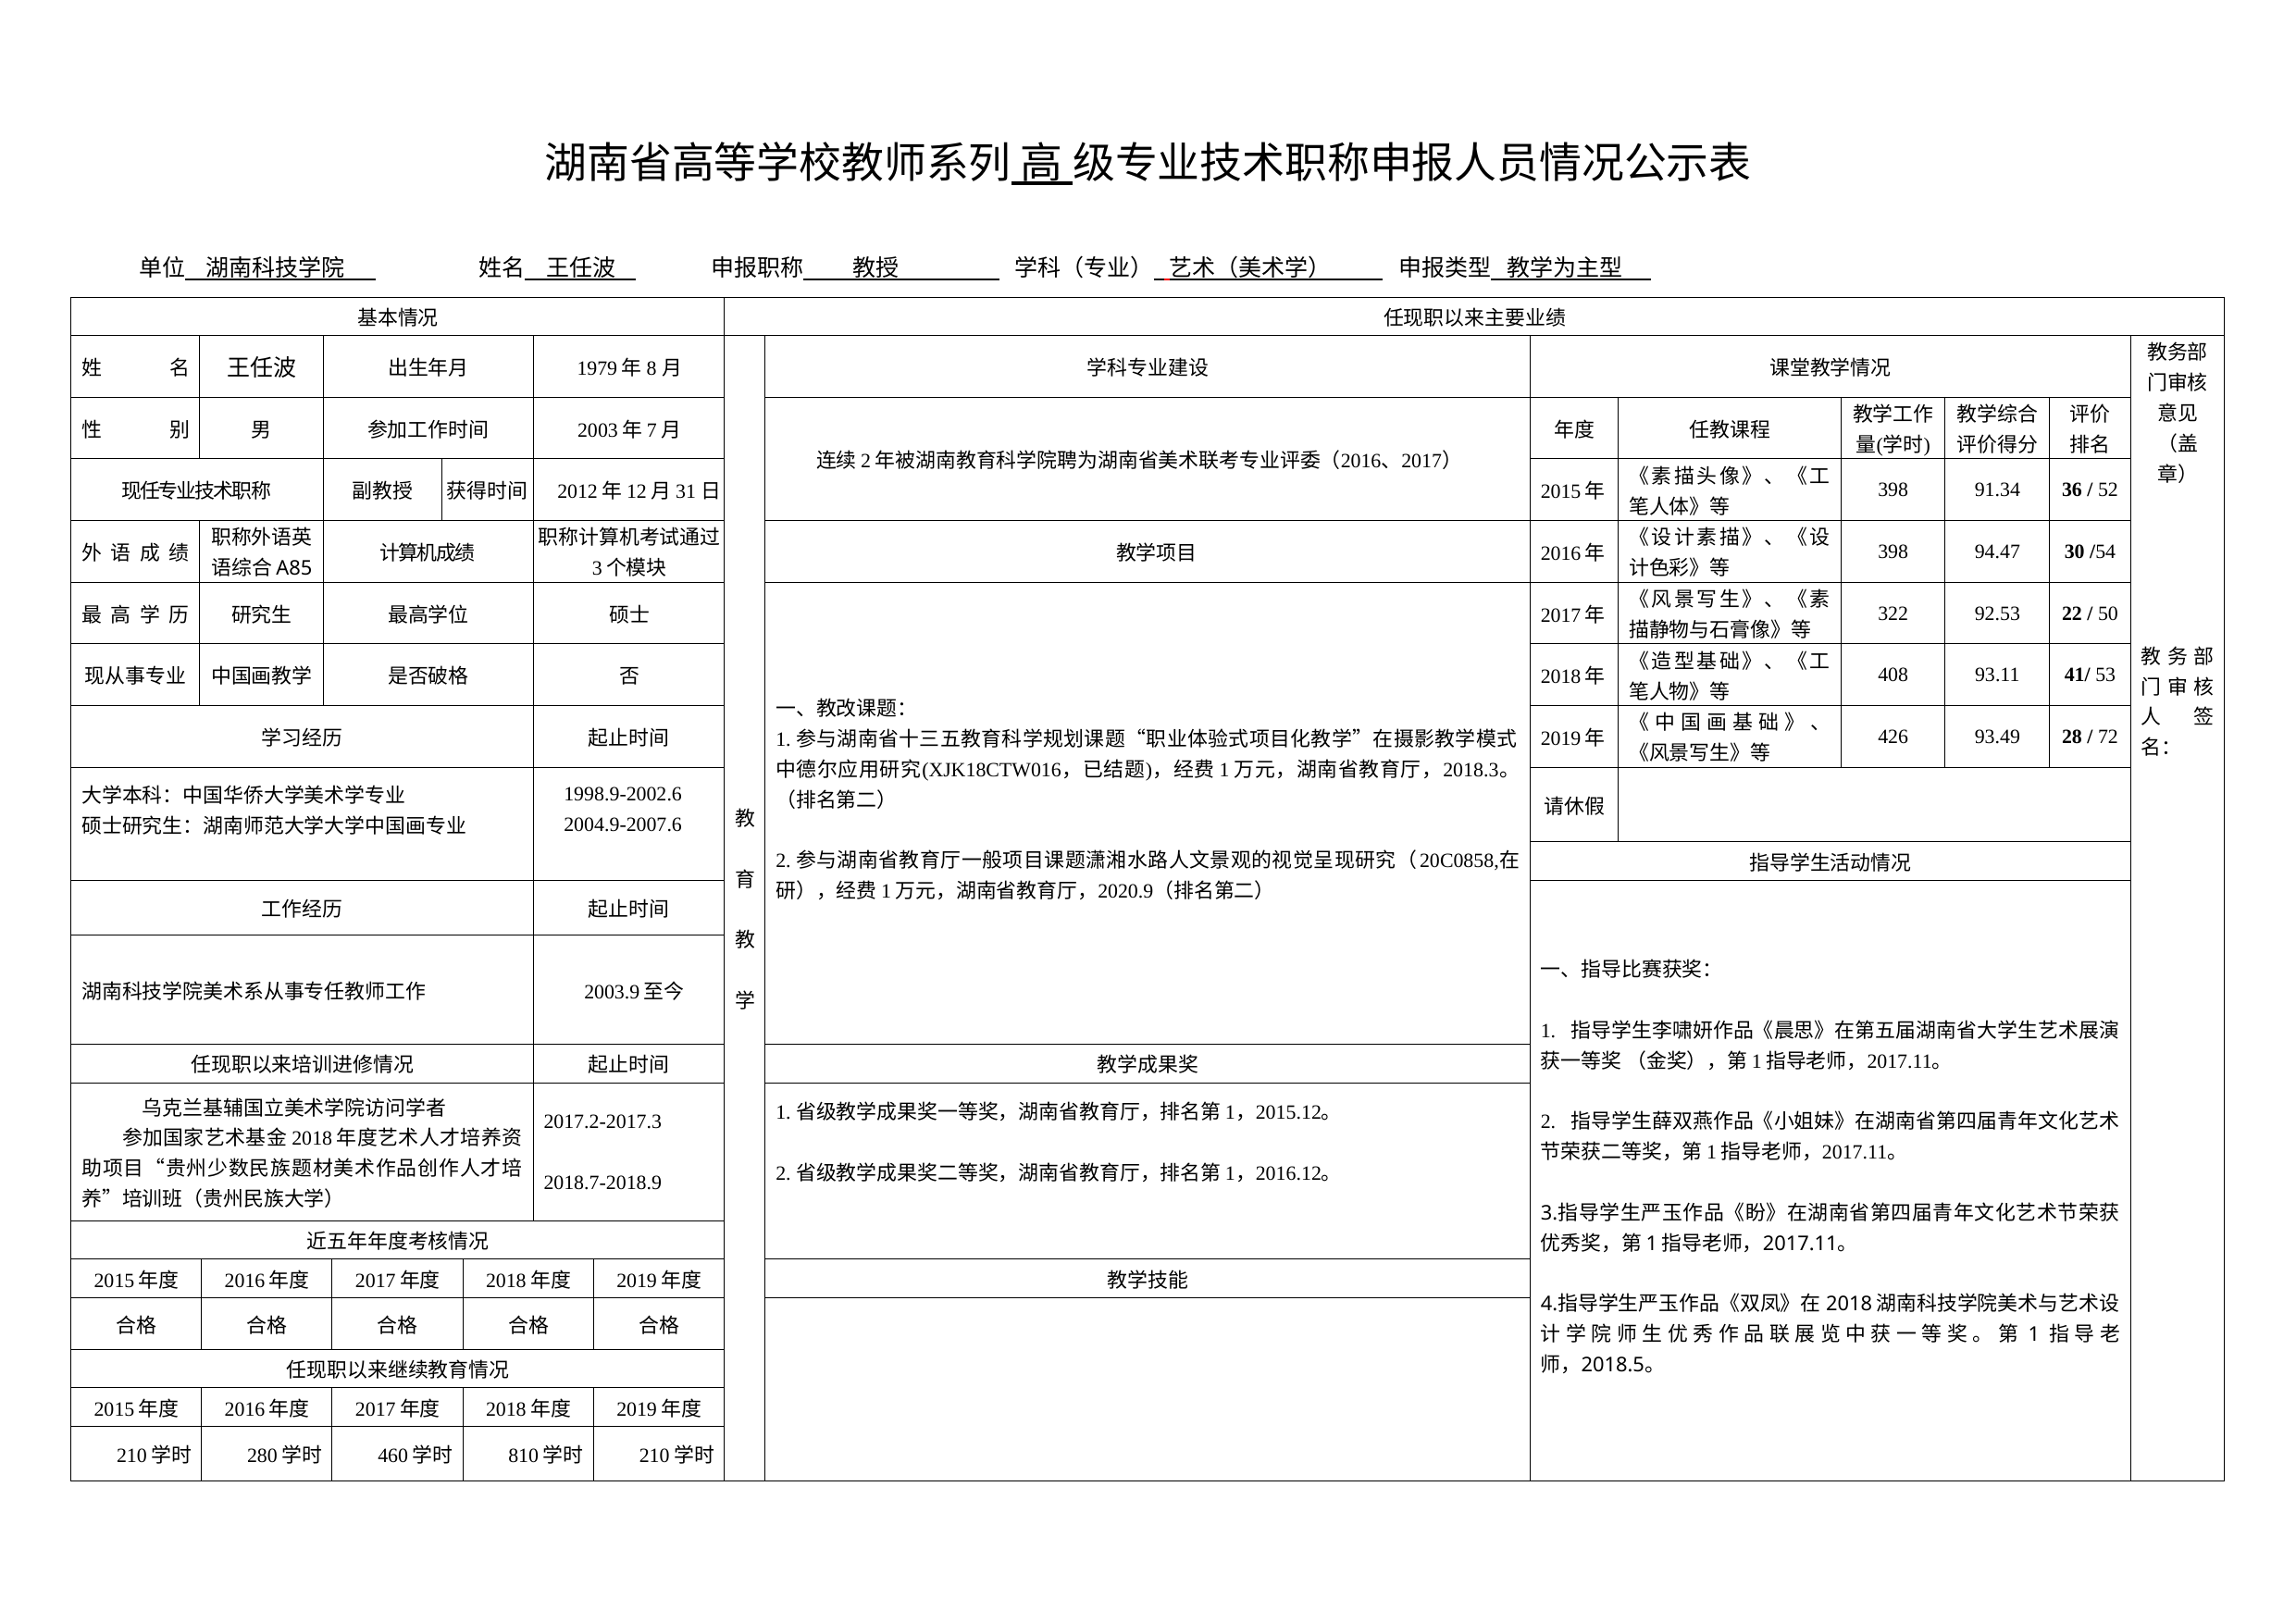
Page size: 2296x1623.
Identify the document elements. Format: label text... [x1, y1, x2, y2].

table_cell 460学时 [332, 1427, 463, 1481]
table_cell 280学时 [202, 1427, 331, 1481]
table_cell 2003.9至今 [534, 935, 724, 1044]
table_cell 性 别 [71, 398, 199, 458]
table_cell 获得时间 [442, 459, 533, 520]
table_cell 参加工作时间 [324, 398, 533, 458]
table_cell 省级教学成果奖一等奖，湖南省教育厅，排名第1，2015.12。 省级教学成果奖二等奖，湖南省教育厅，排名第1，2016.12。 [765, 1084, 1530, 1258]
table_cell 学科专业建设 [765, 336, 1530, 397]
table_cell 94.47 [1945, 521, 2049, 582]
table_cell 2015年度 [71, 1259, 201, 1297]
table_cell 否 [534, 644, 724, 705]
table_cell 2018年度 [464, 1259, 593, 1297]
table_cell 学习经历 [71, 706, 533, 767]
table_cell 2017年度 [332, 1388, 463, 1426]
table_cell 30 /54 [2050, 521, 2130, 582]
table_cell 教学综合评价得分 [1945, 398, 2049, 458]
table_cell 外语成绩 [71, 521, 199, 582]
table_cell 28 / 72 [2050, 706, 2130, 767]
table_cell 年度 [1531, 398, 1618, 458]
table_cell 出生年月 [324, 336, 533, 397]
table_cell 合格 [332, 1298, 463, 1349]
table_cell 1979年 8 月 [534, 336, 724, 397]
table_cell 426 [1842, 706, 1944, 767]
table_cell 王任波 [200, 336, 323, 397]
table_cell 210学时 [71, 1427, 201, 1481]
table_cell 起止时间 [534, 706, 724, 767]
table_cell 2016年度 [202, 1259, 331, 1297]
table_cell 2015年 [1531, 459, 1618, 520]
text 单位 湖南科技学院 姓名 王任波 申报职称 教授 学科（专业） 艺术（美术学） 申报类型 教学为主型 [139, 236, 2156, 297]
table_cell 2012年 12月 31 日 [534, 459, 724, 520]
table_cell 男 [200, 398, 323, 458]
table_cell 210学时 [594, 1427, 724, 1481]
table_cell 2003年 7月 [534, 398, 724, 458]
table_cell 教学技能 [765, 1259, 1530, 1297]
table_cell 2017年度 [332, 1259, 463, 1297]
table_cell 36 / 52 [2050, 459, 2130, 520]
table_cell 姓 名 [71, 336, 199, 397]
table_cell 起止时间 [534, 881, 724, 935]
table_cell 职称计算机考试通过3个模块 [534, 521, 724, 582]
table_cell 湖南科技学院美术系从事专任教师工作 [71, 935, 533, 1044]
table_cell 322 [1842, 583, 1944, 643]
table_cell 2018年度 [464, 1388, 593, 1426]
table_cell 92.53 [1945, 583, 2049, 643]
table_cell 是否破格 [324, 644, 533, 705]
table_cell 教改课题： 参与湖南省十三五教育科学规划课题“职业体验式项目化教学”在摄影教学模式中德尔应用研究(XJK18CTW016，已结题)，经费1万元，湖南省教育厅，2018.3。（排名第二） 参与湖南省教育厅一般项目课题潇湘水路人文景观的视觉呈现研究（20C0858,在研），经费1万元，湖南省教育厅，2020.9（排名第二） [765, 583, 1530, 1044]
table_cell 22 / 50 [2050, 583, 2130, 643]
table_cell 教学工作量(学时) [1842, 398, 1944, 458]
table_cell 研究生 [200, 583, 323, 643]
table_cell 2019年 [1531, 706, 1618, 767]
table_cell 合格 [594, 1298, 724, 1349]
table_cell 任教课程 [1619, 398, 1841, 458]
table_cell 现任专业技术职称 [71, 459, 323, 520]
table_cell 合格 [202, 1298, 331, 1349]
table_cell 2018年 [1531, 644, 1618, 705]
table_cell 398 [1842, 521, 1944, 582]
table_cell 810学时 [464, 1427, 593, 1481]
text 湖南省高等学校教师系列 高 级专业技术职称申报人员情况公示表 [139, 115, 2156, 205]
table_cell 课堂教学情况 [1531, 336, 2130, 397]
table_cell 408 [1842, 644, 1944, 705]
table_cell 最高学历 [71, 583, 199, 643]
table_cell 请休假 [1531, 768, 1618, 841]
table_cell 《风景写生》、《素描静物与石膏像》等 [1619, 583, 1841, 643]
table_cell 2017年 [1531, 583, 1618, 643]
table_cell 2017.2-2017.3 2018.7-2018.9 [534, 1084, 724, 1220]
table_cell 现从事专业 [71, 644, 199, 705]
table_cell 41/ 53 [2050, 644, 2130, 705]
table_cell 近五年年度考核情况 [71, 1221, 724, 1258]
table_cell 任现职以来继续教育情况 [71, 1350, 724, 1387]
table_cell 教 育 教 学 [725, 336, 764, 1481]
table_cell 2019年度 [594, 1388, 724, 1426]
table_cell 《设计素描》、《设计色彩》等 [1619, 521, 1841, 582]
table_cell [1619, 768, 2130, 841]
table_cell 中国画教学 [200, 644, 323, 705]
table_cell 计算机成绩 [324, 521, 533, 582]
table_header 任现职以来主要业绩 [725, 298, 2224, 335]
table_cell [765, 1298, 1530, 1481]
table_cell 2016年 [1531, 521, 1618, 582]
table_cell 93.11 [1945, 644, 2049, 705]
table_cell 副教授 [324, 459, 441, 520]
table_cell 工作经历 [71, 881, 533, 935]
table_cell 《造型基础》、《工笔人物》等 [1619, 644, 1841, 705]
table_cell 合格 [464, 1298, 593, 1349]
table_cell 398 [1842, 459, 1944, 520]
table_cell 起止时间 [534, 1045, 724, 1082]
table_cell 教务部门审核意见 （盖章） 教务部门审核人签名： [2131, 336, 2224, 1481]
table_cell 2019年度 [594, 1259, 724, 1297]
table_header 基本情况 [71, 298, 724, 335]
table_cell 指导比赛获奖： 指导学生李啸妍作品《晨思》在第五届湖南省大学生艺术展演获一等奖 （金奖），第1指导老师，2017.11。 指导学生薛双燕作品《小姐妹》在湖南省第四届青年文化艺术节荣获二等奖，第1指导老师，2017.11。 3.指导学生严玉作品《盼》在湖南省第四届青年文化艺术节荣获优秀奖，第1指导老师，2017.11。 4.指导学生严玉作品《双凤》在2018湖南科技学院美术与艺术设计学院师生优秀作品联展览中获一等奖。第1指导老师，2018.5。 [1531, 881, 2130, 1481]
table_cell 1998.9-2002.6 2004.9-2007.6 [534, 768, 724, 880]
table_cell 任现职以来培训进修情况 [71, 1045, 533, 1082]
table_cell 大学本科：中国华侨大学美术学专业 硕士研究生：湖南师范大学大学中国画专业 [71, 768, 533, 880]
table_cell 2015年度 [71, 1388, 201, 1426]
table_cell 《素描头像》、《工笔人体》等 [1619, 459, 1841, 520]
table_cell 硕士 [534, 583, 724, 643]
table_cell 评价排名 [2050, 398, 2130, 458]
table_cell 最高学位 [324, 583, 533, 643]
table_cell 职称外语英语综合A85 [200, 521, 323, 582]
table_cell 91.34 [1945, 459, 2049, 520]
table_cell 连续2年被湖南教育科学院聘为湖南省美术联考专业评委（2016、2017） [765, 398, 1530, 520]
table_cell 指导学生活动情况 [1531, 842, 2130, 880]
table_cell 93.49 [1945, 706, 2049, 767]
table_cell 教学成果奖 [765, 1045, 1530, 1082]
table_cell 合格 [71, 1298, 201, 1349]
table_cell 2016年度 [202, 1388, 331, 1426]
table_cell 教学项目 [765, 521, 1530, 582]
table_cell 乌克兰基辅国立美术学院访问学者 参加国家艺术基金2018年度艺术人才培养资助项目“贵州少数民族题材美术作品创作人才培养”培训班（贵州民族大学） [71, 1084, 533, 1220]
table_cell 《中国画基础》、《风景写生》等 [1619, 706, 1841, 767]
